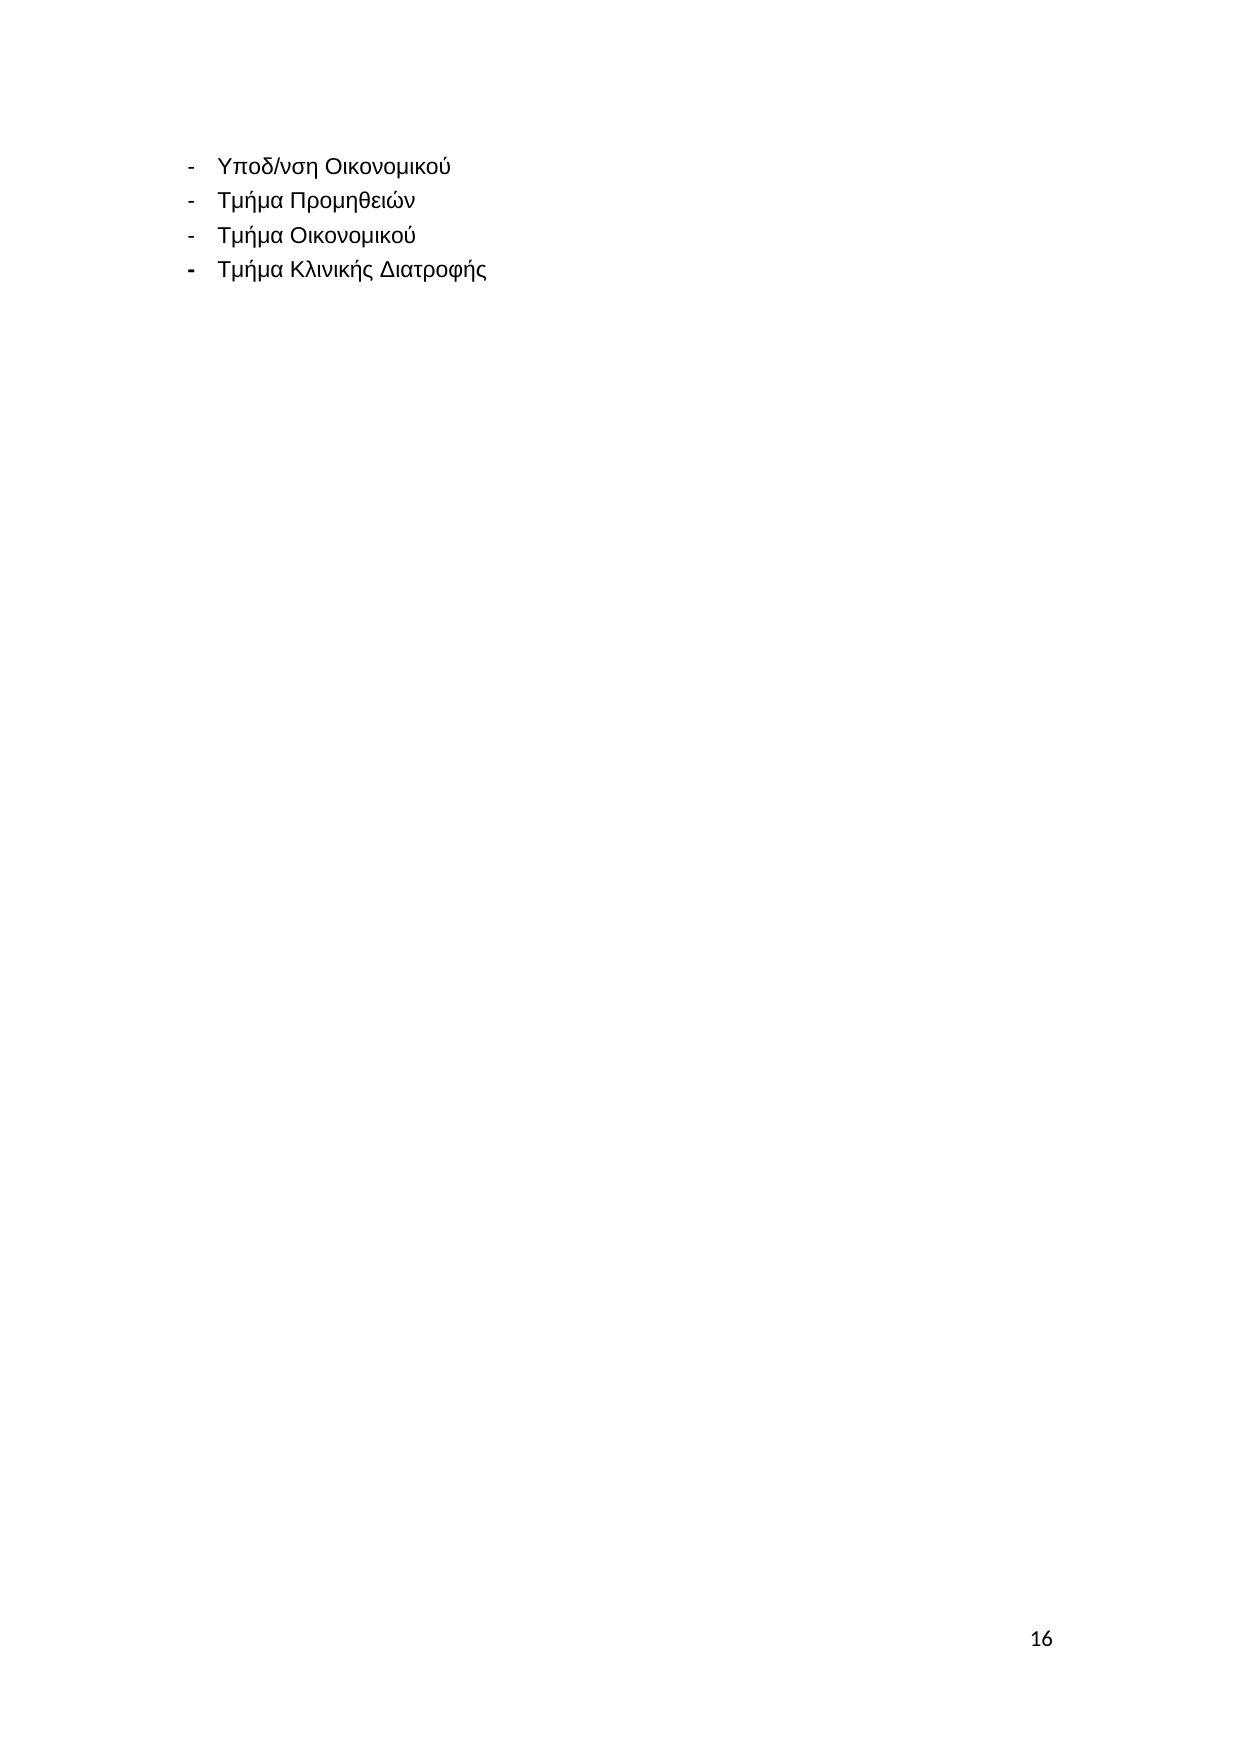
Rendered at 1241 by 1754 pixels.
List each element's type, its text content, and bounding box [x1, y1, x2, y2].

list Τμήμα Προμηθειών [187, 184, 1053, 216]
list Τμήμα Οικονομικού [187, 219, 1053, 250]
list Τμήμα Κλινικής Διατροφής [187, 253, 1053, 284]
list Υποδ/νση Οικονομικού [187, 150, 1053, 181]
